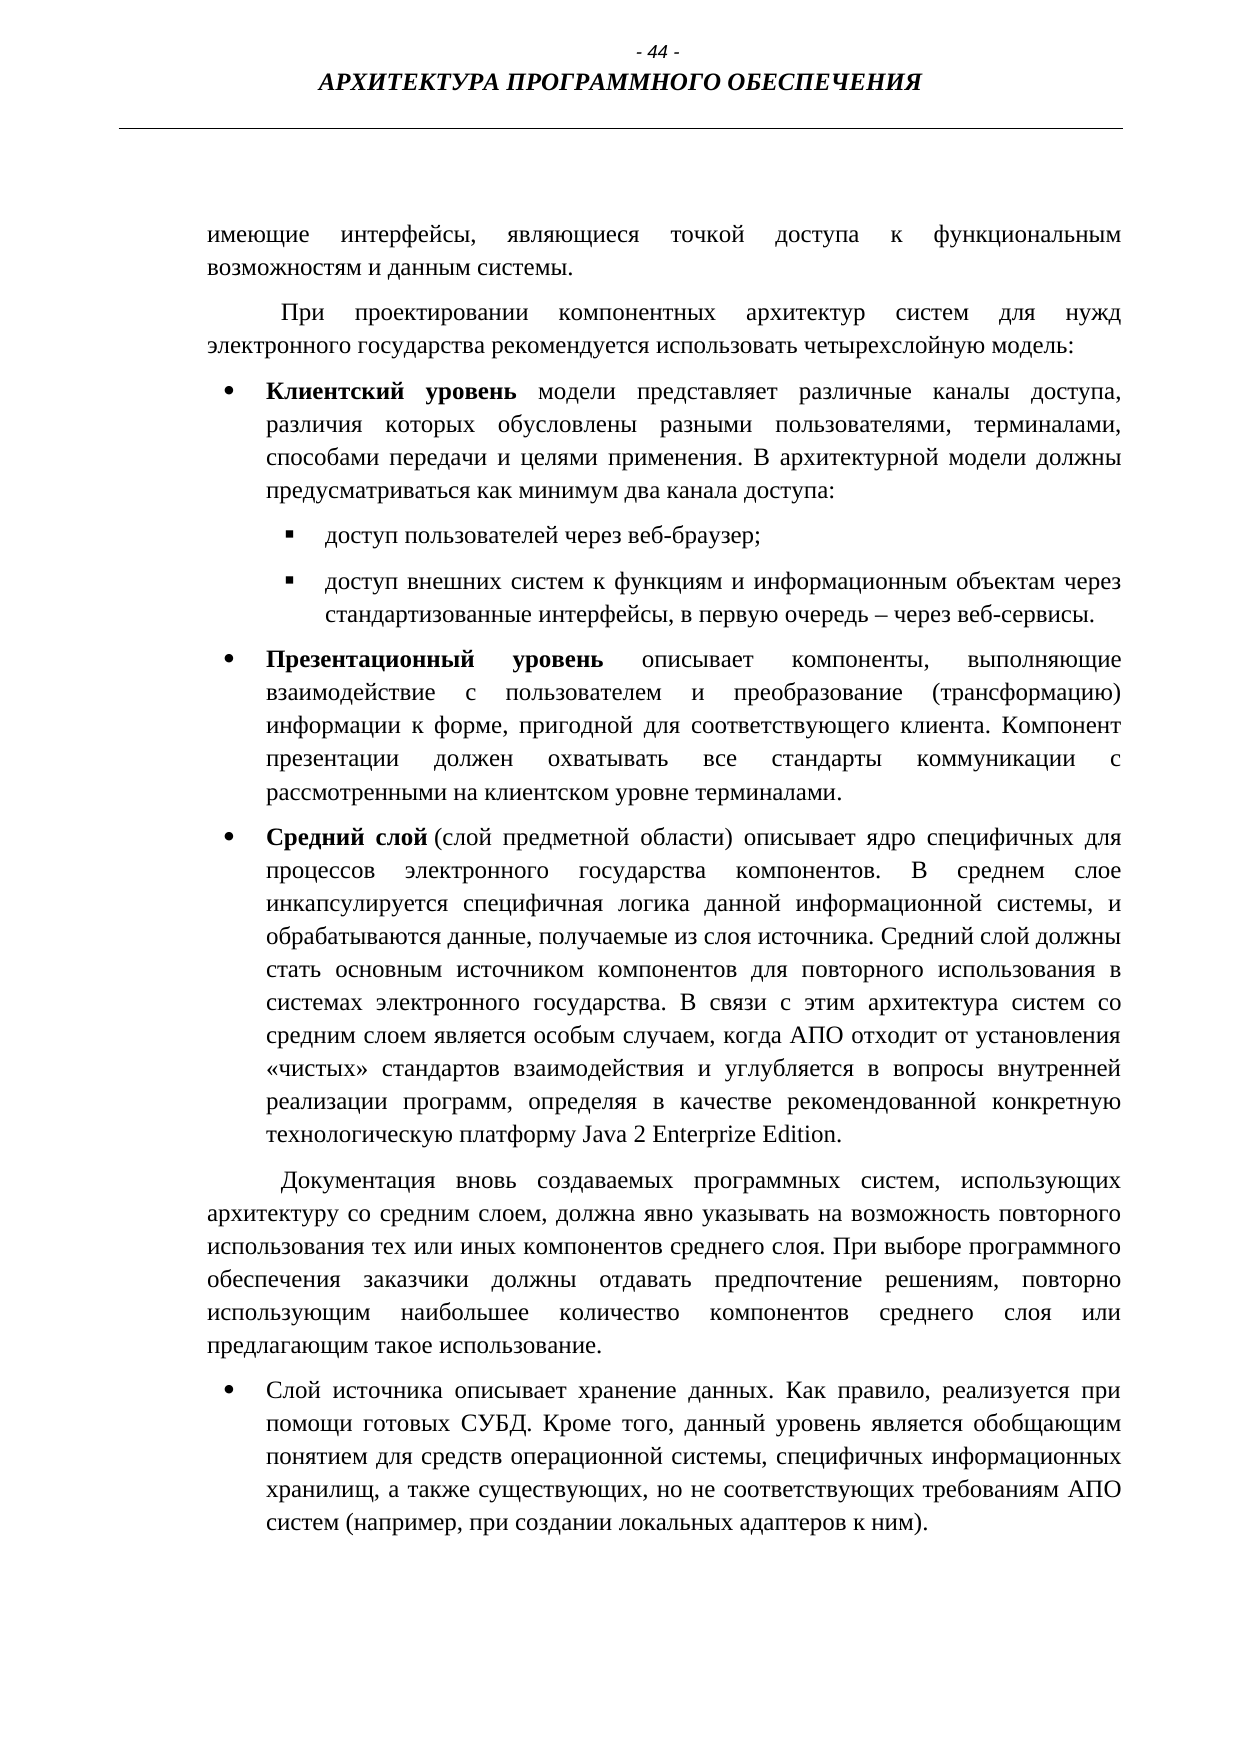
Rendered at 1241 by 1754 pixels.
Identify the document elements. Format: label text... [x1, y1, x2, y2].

list Средний слой (слой предметной области) описывает ядро специфичных для процессов электронного государства компонентов. В среднем слое инкапсулируется специфичная логика данной информационной системы, и обрабатываются данные, получаемые из слоя источника. Средний слой должны стать основным источником компонентов для повторного использования в системах электронного государства. В связи с этим архитектура систем со средним слоем является особым случаем, когда АПО отходит от установления «чистых» стандартов взаимодействия и углубляется в вопросы внутренней реализации программ, определяя в качестве рекомендованной конкретную технологическую платформу Java 2 Enterprize Edition. [224, 822, 1122, 1148]
text При проектировании компонентных архитектур систем для нужд электронного государства рекомендуется использовать четырехслойную модель: [207, 297, 1122, 359]
list Клиентский уровень модели представляет различные каналы доступа, различия которых обусловлены разными пользователями, терминалами, способами передачи и целями применения. В архитектурной модели должны предусматриваться как минимум два канала доступа: [224, 376, 1122, 504]
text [207, 219, 1122, 281]
text Документация вновь создаваемых программных систем, использующих архитектуру со средним слоем, должна явно указывать на возможность повторного использования тех или иных компонентов среднего слоя. При выборе программного обеспечения заказчики должны отдавать предпочтение решениям, повторно использующим наибольшее количество компонентов среднего слоя или предлагающим такое использование. [207, 1165, 1122, 1359]
list Презентационный уровень описывает компоненты, выполняющие взаимодействие с пользователем и преобразование (трансформацию) информации к форме, пригодной для соответствующего клиента. Компонент презентации должен охватывать все стандарты коммуникации с рассмотренными на клиентском уровне терминалами. [224, 644, 1122, 805]
list доступ пользователей через веб-браузер; [283, 520, 1122, 549]
list Слой источника описывает хранение данных. Как правило, реализуется при помощи готовых СУБД. Кроме того, данный уровень является обобщающим понятием для средств операционной системы, специфичных информационных хранилищ, а также существующих, но не соответствующих требованиям АПО систем (например, при создании локальных адаптеров к ним). [224, 1375, 1122, 1536]
list доступ внешних систем к функциям и информационным объектам через стандартизованные интерфейсы, в первую очередь – через веб-сервисы. [283, 566, 1122, 628]
